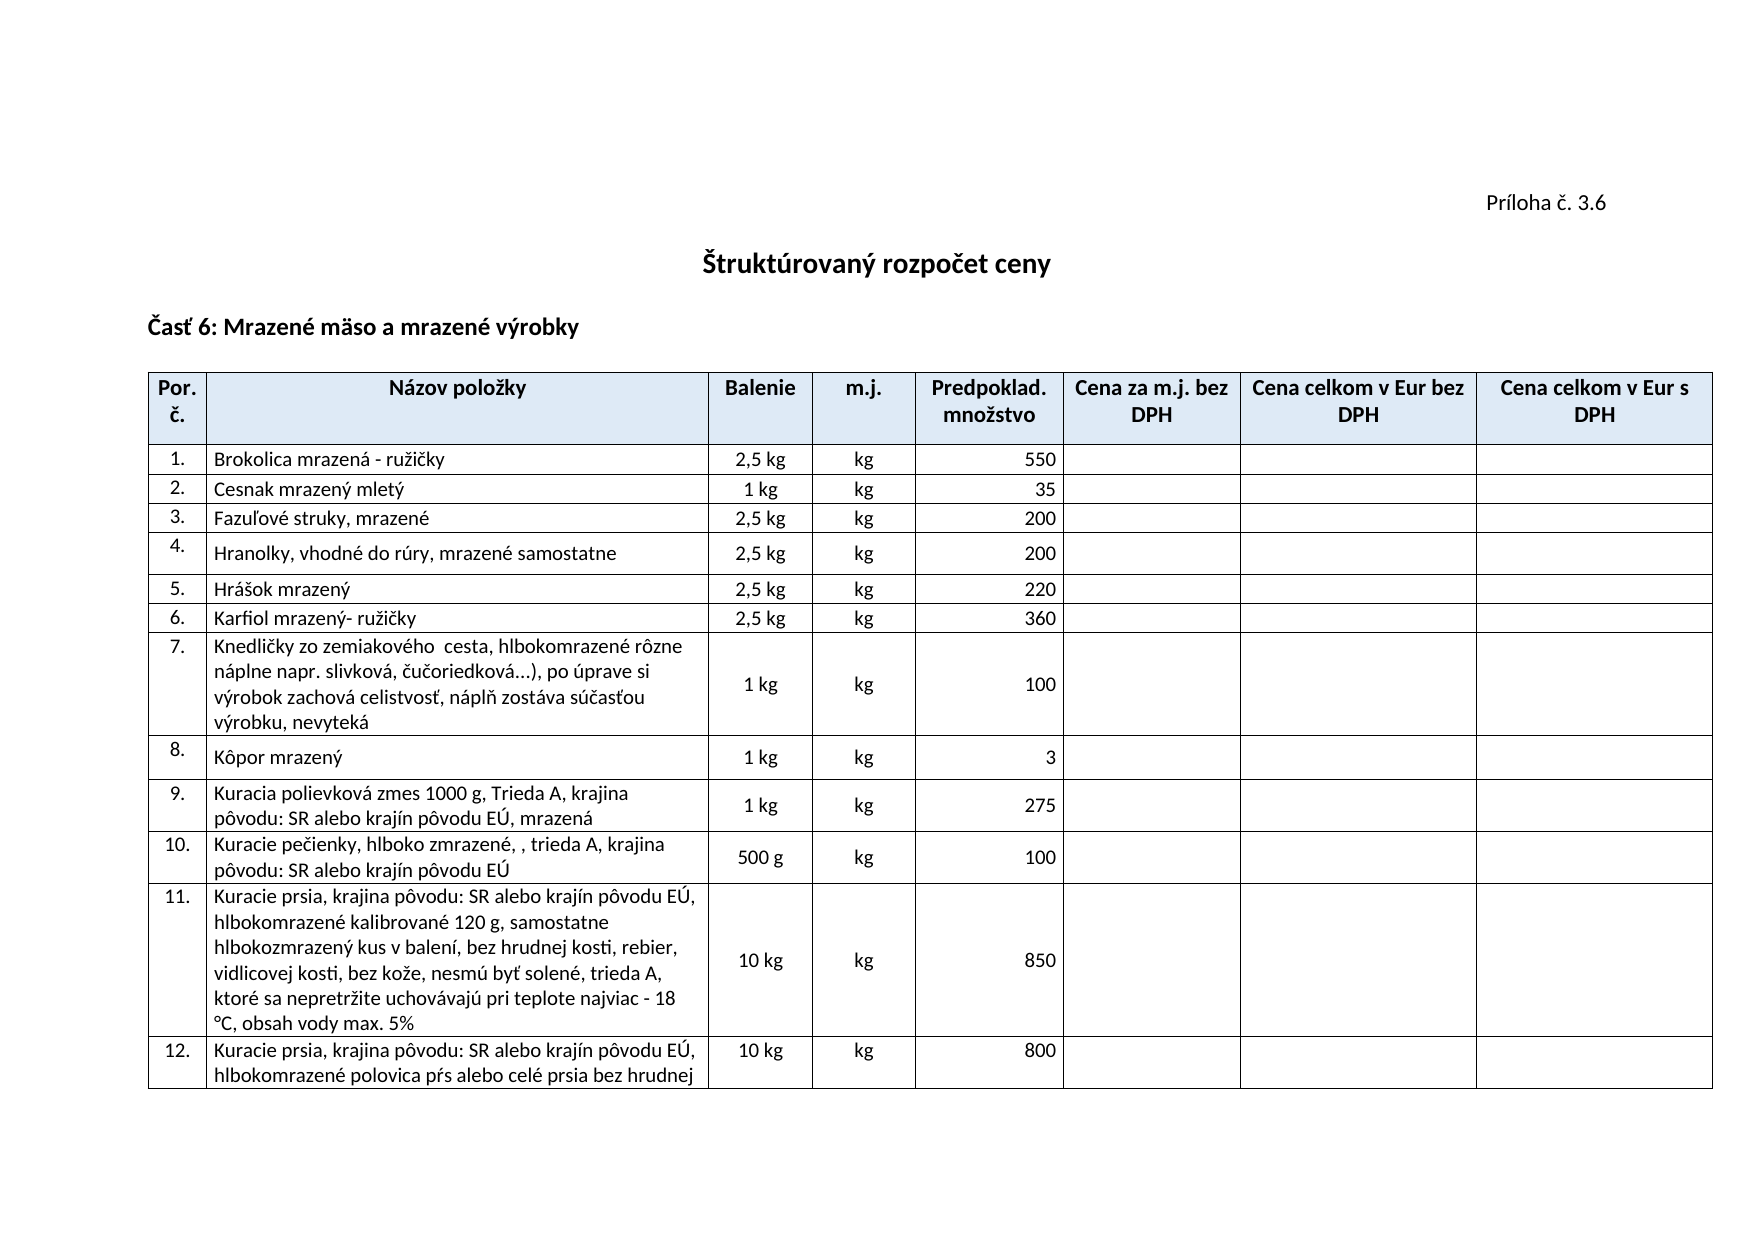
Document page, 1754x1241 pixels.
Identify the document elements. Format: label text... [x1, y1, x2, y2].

table_cell 1 kg [709, 736, 812, 779]
table_cell 500 g [709, 832, 812, 882]
table_cell [1241, 504, 1476, 532]
table_cell [1064, 736, 1240, 779]
table_cell [1477, 832, 1712, 882]
table_cell Fazuľové struky, mrazené [207, 504, 708, 532]
table_cell 100 [916, 832, 1063, 882]
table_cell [207, 1037, 708, 1088]
table_cell [1477, 884, 1712, 1036]
table_cell 10 kg [709, 1037, 812, 1088]
table_cell 220 [916, 575, 1063, 603]
table_cell kg [813, 884, 915, 1036]
table_cell [1477, 533, 1712, 574]
table_cell 7. [149, 633, 206, 735]
table_header Predpoklad. množstvo [916, 373, 1063, 444]
table_cell 2. [149, 475, 206, 502]
table_cell 1 kg [709, 475, 812, 502]
table_cell [1064, 1037, 1240, 1088]
table_cell Hrášok mrazený [207, 575, 708, 603]
table_cell 9. [149, 780, 206, 831]
table_cell 3. [149, 504, 206, 532]
table_cell kg [813, 445, 915, 473]
table_cell 800 [916, 1037, 1063, 1088]
table_cell [1064, 884, 1240, 1036]
table_header Por. č. [149, 373, 206, 444]
table_cell Kuracie pečienky, hlboko zmrazené, , trieda A, krajina pôvodu: SR alebo krajín pôvodu EÚ [207, 832, 708, 882]
table_cell 5. [149, 575, 206, 603]
table_cell [1064, 504, 1240, 532]
table_cell Brokolica mrazená - ružičky [207, 445, 708, 473]
table_cell Kuracie prsia, krajina pôvodu: SR alebo krajín pôvodu EÚ, hlbokomrazené kalibrované 120 g, samostatne hlbokozmrazený kus v balení, bez hrudnej kosti, rebier, vidlicovej kosti, bez kože, nesmú byť solené, trieda A, ktoré sa nepretržite uchovávajú pri teplote najviac - 18 °C, obsah vody max. 5% [207, 884, 708, 1036]
table_cell [1064, 533, 1240, 574]
table_cell [1064, 832, 1240, 882]
table_cell kg [813, 633, 915, 735]
table_cell 200 [916, 504, 1063, 532]
table_cell 1 kg [709, 633, 812, 735]
table_cell 2,5 kg [709, 504, 812, 532]
table_cell [1477, 475, 1712, 502]
table_cell [1241, 575, 1476, 603]
table_cell kg [813, 533, 915, 574]
table_header Cena celkom v Eur bez DPH [1241, 373, 1476, 444]
table_cell kg [813, 504, 915, 532]
table_cell kg [813, 780, 915, 831]
table_cell kg [813, 736, 915, 779]
table_cell 4. [149, 533, 206, 574]
table_header m.j. [813, 373, 915, 444]
table_cell 1. [149, 445, 206, 473]
table_cell [1477, 575, 1712, 603]
table_cell Cesnak mrazený mletý [207, 475, 708, 502]
table_cell 3 [916, 736, 1063, 779]
table_cell kg [813, 604, 915, 632]
table_cell kg [813, 1037, 915, 1088]
table_cell 2,5 kg [709, 604, 812, 632]
table_cell [1064, 475, 1240, 502]
table_cell [1477, 633, 1712, 735]
text Príloha č. 3.6 [148, 188, 1606, 216]
table_cell 200 [916, 533, 1063, 574]
table_cell 360 [916, 604, 1063, 632]
table_cell 275 [916, 780, 1063, 831]
table_cell Hranolky, vhodné do rúry, mrazené samostatne [207, 533, 708, 574]
table_cell 100 [916, 633, 1063, 735]
table_header Cena celkom v Eur s DPH [1477, 373, 1712, 444]
table_cell [1064, 445, 1240, 473]
table_cell 6. [149, 604, 206, 632]
table_cell 850 [916, 884, 1063, 1036]
table_cell [1477, 1037, 1712, 1088]
table_cell Karfiol mrazený- ružičky [207, 604, 708, 632]
table_cell [1477, 445, 1712, 473]
text Štruktúrovaný rozpočet ceny [148, 246, 1606, 281]
table_cell [1477, 504, 1712, 532]
table_cell 2,5 kg [709, 445, 812, 473]
table_cell [1477, 780, 1712, 831]
table_cell Kôpor mrazený [207, 736, 708, 779]
table_cell 2,5 kg [709, 533, 812, 574]
table_cell [1064, 633, 1240, 735]
table_cell Kuracia polievková zmes 1000 g, Trieda A, krajina pôvodu: SR alebo krajín pôvodu EÚ, mrazená [207, 780, 708, 831]
text Časť 6: Mrazené mäso a mrazené výrobky [148, 312, 1606, 342]
table_header Balenie [709, 373, 812, 444]
table_cell 8. [149, 736, 206, 779]
table_cell [1241, 884, 1476, 1036]
table_cell [1064, 780, 1240, 831]
table_cell [1064, 575, 1240, 603]
table_cell [1241, 1037, 1476, 1088]
table_cell [1064, 604, 1240, 632]
table_cell [1477, 604, 1712, 632]
table_header Cena za m.j. bez DPH [1064, 373, 1240, 444]
table_header Názov položky [207, 373, 708, 444]
table_cell 10. [149, 832, 206, 882]
table_cell [1241, 633, 1476, 735]
table_cell 2,5 kg [709, 575, 812, 603]
table_cell kg [813, 832, 915, 882]
table_cell [1241, 445, 1476, 473]
table_cell Knedličky zo zemiakového cesta, hlbokomrazené rôzne náplne napr. slivková, čučoriedková...), po úprave si výrobok zachová celistvosť, náplň zostáva súčasťou výrobku, nevyteká [207, 633, 708, 735]
table_cell 35 [916, 475, 1063, 502]
table_cell kg [813, 475, 915, 502]
table_cell kg [813, 575, 915, 603]
table_cell 1 kg [709, 780, 812, 831]
table_cell 12. [149, 1037, 206, 1088]
table_cell [1241, 533, 1476, 574]
table_cell [1241, 604, 1476, 632]
table_cell [1241, 780, 1476, 831]
table_cell 10 kg [709, 884, 812, 1036]
table_cell [1477, 736, 1712, 779]
table_cell 550 [916, 445, 1063, 473]
table_cell [1241, 475, 1476, 502]
table_cell [1241, 832, 1476, 882]
table_cell [1241, 736, 1476, 779]
table_cell 11. [149, 884, 206, 1036]
